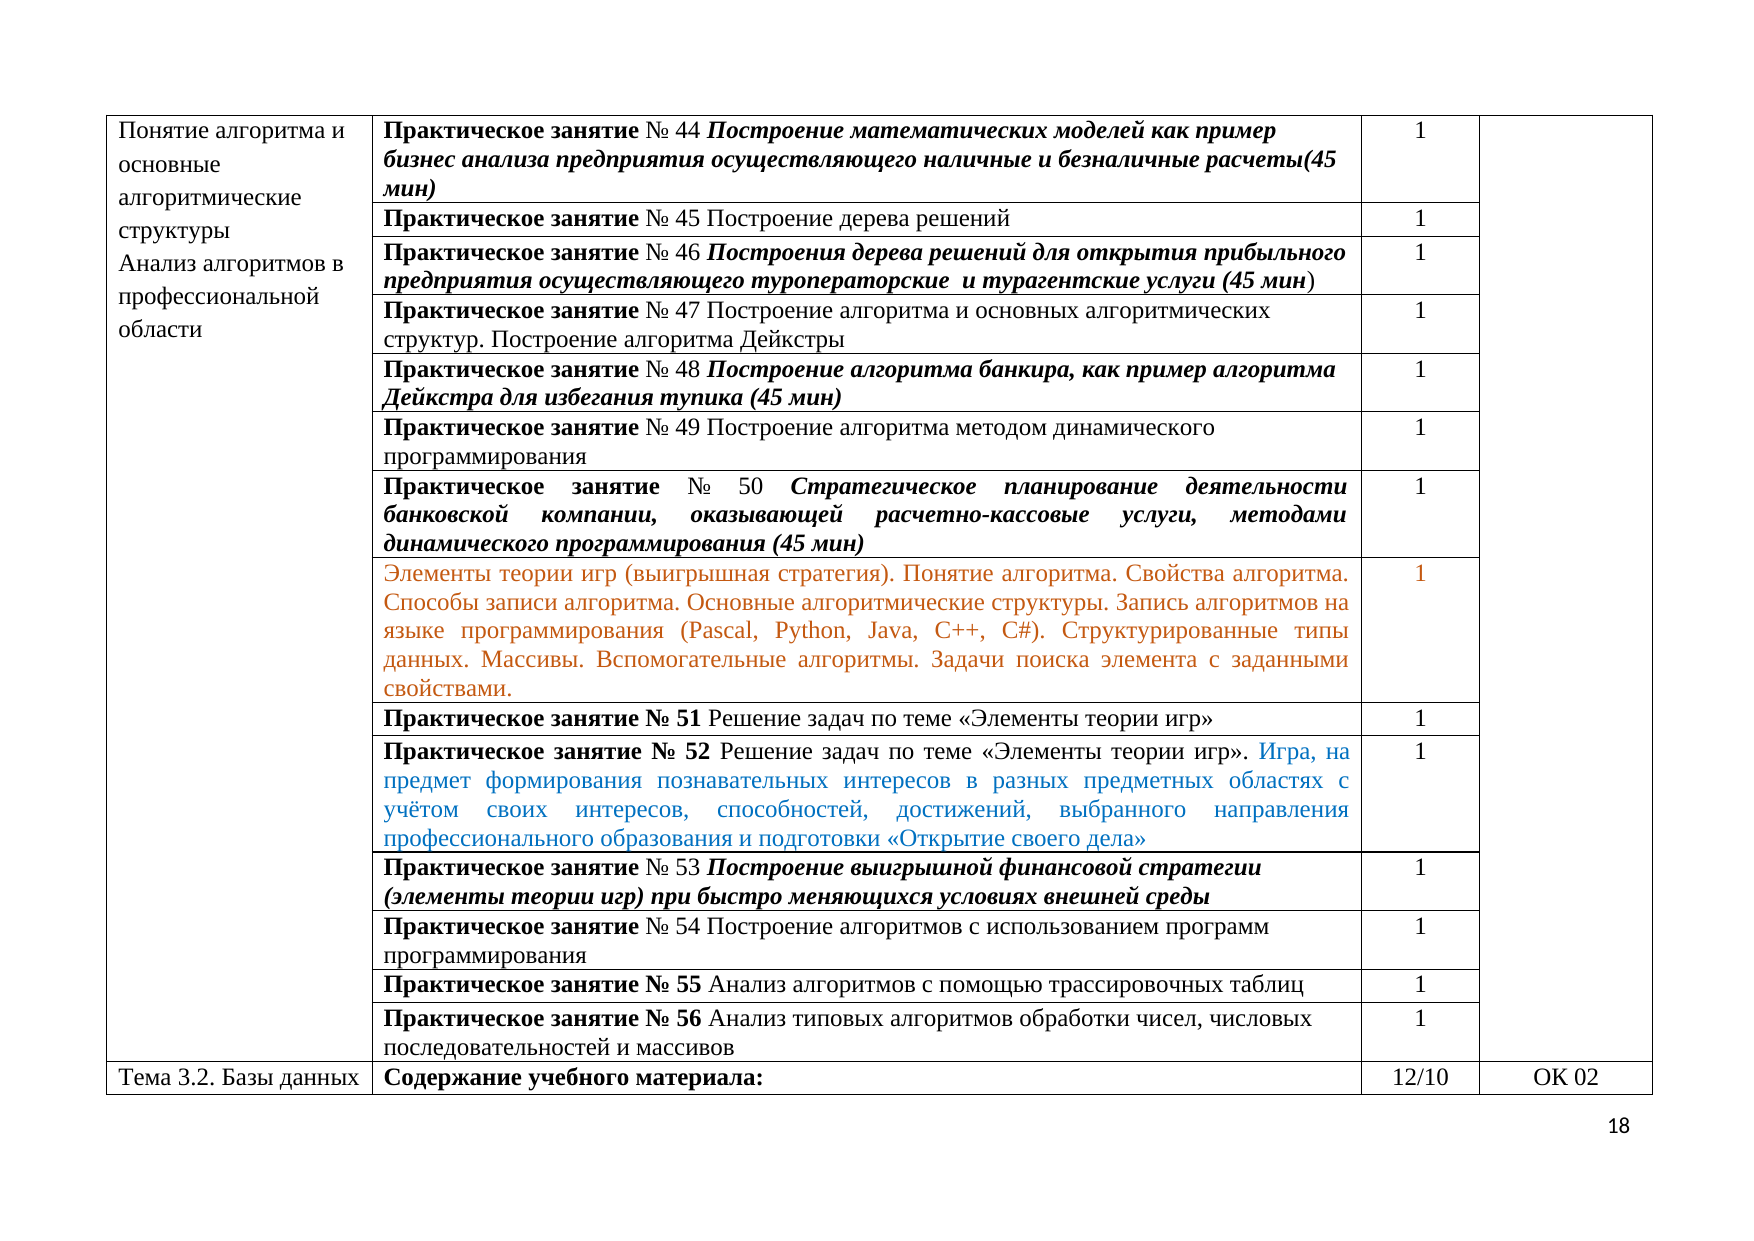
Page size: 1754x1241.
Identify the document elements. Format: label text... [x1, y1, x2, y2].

table_cell Практическое занятие № 46 Построения дерева решений для открытия прибыльного предприятия осуществляющего туроператорские и турагентские услуги (45 мин) [373, 237, 1361, 294]
table_cell Элементы теории игр (выигрышная стратегия). Понятие алгоритма. Свойства алгоритма. Способы записи алгоритма. Основные алгоритмические структуры. Запись алгоритмов на языке программирования (Pascal, Python, Java, С++, С#). Структурированные типы данных. Массивы. Вспомогательные алгоритмы. Задачи поиска элемента с заданными свойствами. [373, 558, 1361, 702]
table_cell 1 [1362, 853, 1479, 910]
table_cell Практическое занятие № 44 Построение математических моделей как пример бизнес анализа предприятия осуществляющего наличные и безналичные расчеты(45 мин) [373, 116, 1361, 202]
table_cell 1 [1362, 471, 1479, 557]
table_cell 1 [1362, 412, 1479, 470]
table_cell 1 [1362, 558, 1479, 702]
table_cell Практическое занятие № 54 Построение алгоритмов с использованием программ программирования [373, 911, 1361, 968]
table_cell Практическое занятие № 52 Решение задач по теме «Элементы теории игр». Игра, на предмет формирования познавательных интересов в разных предметных областях с учётом своих интересов, способностей, достижений, выбранного направления профессионального образования и подготовки «Открытие своего дела» [373, 736, 1361, 851]
table_cell Практическое занятие № 47 Построение алгоритма и основных алгоритмических структур. Построение алгоритма Дейкстры [373, 295, 1361, 353]
table_cell Практическое занятие № 48 Построение алгоритма банкира, как пример алгоритма Дейкстра для избегания тупика (45 мин) [373, 354, 1361, 411]
table_cell Содержание учебного материала: [373, 1062, 1361, 1094]
table_cell 1 [1362, 203, 1479, 236]
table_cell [107, 1062, 372, 1094]
table_cell 1 [1362, 1003, 1479, 1061]
table_cell 1 [1362, 237, 1479, 294]
table_cell 1 [1362, 970, 1479, 1002]
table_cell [1480, 1062, 1652, 1094]
table_cell Практическое занятие № 56 Анализ типовых алгоритмов обработки чисел, числовых последовательностей и массивов [373, 1003, 1361, 1061]
table_cell 1 [1362, 295, 1479, 353]
table_cell 1 [1362, 703, 1479, 735]
table_cell Практическое занятие № 50 Стратегическое планирование деятельности банковской компании, оказывающей расчетно-кассовые услуги, методами динамического программирования (45 мин) [373, 471, 1361, 557]
table_cell 1 [1362, 116, 1479, 202]
table_cell 1 [1362, 911, 1479, 968]
table_cell Практическое занятие № 51 Решение задач по теме «Элементы теории игр» [373, 703, 1361, 735]
table_cell 1 [1362, 354, 1479, 411]
table_cell 1 [1362, 736, 1479, 851]
table_cell Практическое занятие № 49 Построение алгоритма методом динамического программирования [373, 412, 1361, 470]
table_cell Практическое занятие № 55 Анализ алгоритмов с помощью трассировочных таблиц [373, 970, 1361, 1002]
table_cell 12/10 [1362, 1062, 1479, 1094]
table_cell Практическое занятие № 53 Построение выигрышной финансовой стратегии (элементы теории игр) при быстро меняющихся условиях внешней среды [373, 853, 1361, 910]
table_cell Практическое занятие № 45 Построение дерева решений [373, 203, 1361, 236]
